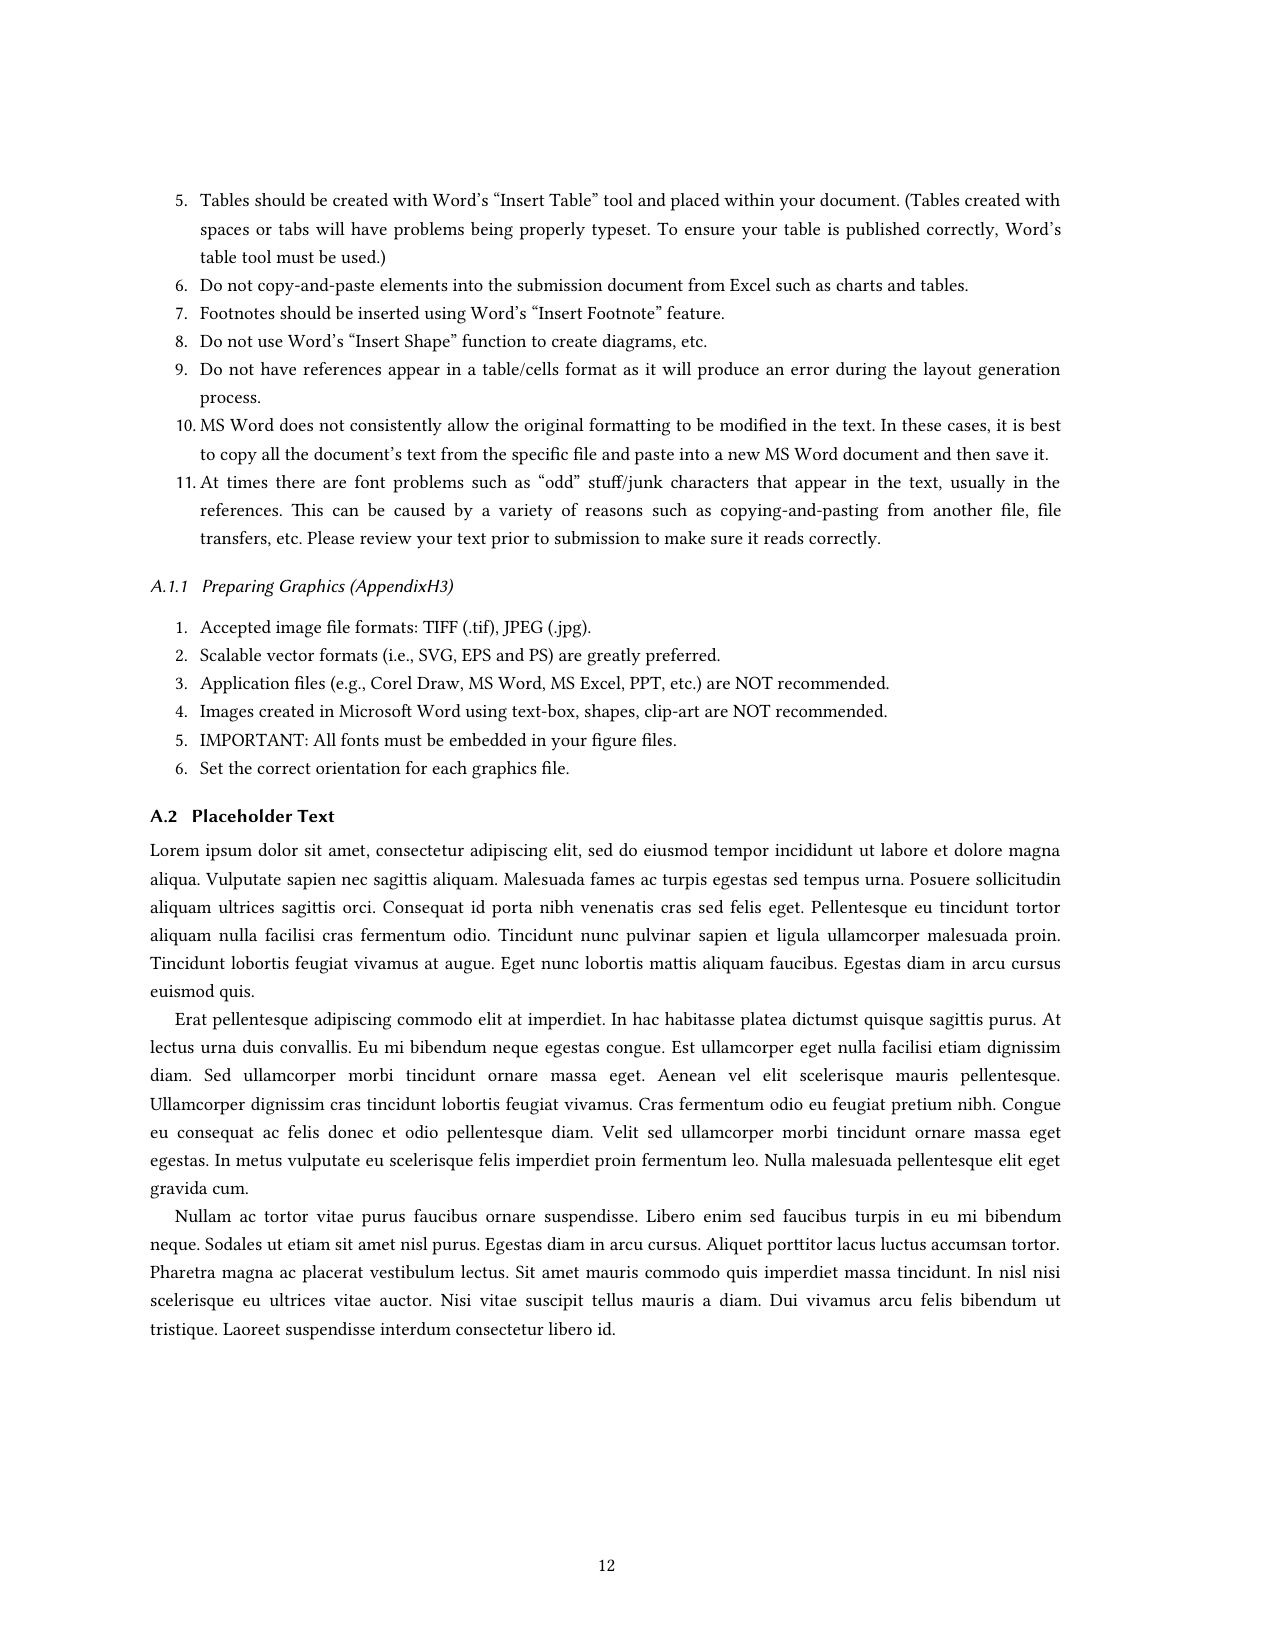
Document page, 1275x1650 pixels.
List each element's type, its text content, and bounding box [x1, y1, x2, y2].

list IMPORTANT: All fonts must be embedded in your figure files. [175, 722, 1062, 751]
list Images created in Microsoft Word using text-box, shapes, clip-art are NOT recommended. [175, 694, 1062, 722]
text Erat pellentesque adipiscing commodo elit at imperdiet. In hac habitasse platea dictumst quisque sagittis purus. At lectus urna duis convallis. Eu mi bibendum neque egestas congue. Est ullamcorper eget nulla facilisi etiam dignissim diam. Sed ullamcorper morbi tincidunt ornare massa eget. Aenean vel elit scelerisque mauris pellentesque. Ullamcorper dignissim cras tincidunt lobortis feugiat vivamus. Cras fermentum odio eu feugiat pretium nibh. Congue eu consequat ac felis donec et odio pellentesque diam. Velit sed ullamcorper morbi tincidunt ornare massa eget egestas. In metus vulputate eu scelerisque felis imperdiet proin fermentum leo. Nulla malesuada pellentesque elit eget gravida cum. [150, 1002, 1062, 1199]
list Application files (e.g., Corel Draw, MS Word, MS Excel, PPT, etc.) are NOT recommended. [175, 666, 1062, 694]
list Scalable vector formats (i.e., SVG, EPS and PS) are greatly preferred. [175, 638, 1062, 666]
list Tables should be created with Word’s “Insert Table” tool and placed within your document. (Tables created with spaces or tabs will have problems being properly typeset. To ensure your table is published correctly, Word’s table tool must be used.) [175, 183, 1062, 268]
list Footnotes should be inserted using Word’s “Insert Footnote” feature. [175, 296, 1062, 324]
list Do not have references appear in a table/cells format as it will produce an error during the layout generation process. [175, 352, 1062, 408]
list MS Word does not consistently allow the original formatting to be modified in the text. In these cases, it is best to copy all the document’s text from the specific file and paste into a new MS Word document and then save it. [175, 408, 1062, 464]
list Do not copy-and-paste elements into the submission document from Excel such as charts and tables. [175, 268, 1062, 296]
text Lorem ipsum dolor sit amet, consectetur adipiscing elit, sed do eiusmod tempor incididunt ut labore et dolore magna aliqua. Vulputate sapien nec sagittis aliquam. Malesuada fames ac turpis egestas sed tempus urna. Posuere sollicitudin aliquam ultrices sagittis orci. Consequat id porta nibh venenatis cras sed felis eget. Pellentesque eu tincidunt tortor aliquam nulla facilisi cras fermentum odio. Tincidunt nunc pulvinar sapien et ligula ullamcorper malesuada proin. Tincidunt lobortis feugiat vivamus at augue. Eget nunc lobortis mattis aliquam faucibus. Egestas diam in arcu cursus euismod quis. [150, 833, 1062, 1002]
text A.1.1 Preparing Graphics (AppendixH3) [150, 574, 1062, 597]
list Accepted image file formats: TIFF (.tif), JPEG (.jpg). [175, 610, 1062, 638]
text Nullam ac tortor vitae purus faucibus ornare suspendisse. Libero enim sed faucibus turpis in eu mi bibendum neque. Sodales ut etiam sit amet nisl purus. Egestas diam in arcu cursus. Aliquet porttitor lacus luctus accumsan tortor. Pharetra magna ac placerat vestibulum lectus. Sit amet mauris commodo quis imperdiet massa tincidunt. In nisl nisi scelerisque eu ultrices vitae auctor. Nisi vitae suscipit tellus mauris a diam. Dui vivamus arcu felis bibendum ut tristique. Laoreet suspendisse interdum consectetur libero id. [150, 1199, 1062, 1339]
list Do not use Word’s “Insert Shape” function to create diagrams, etc. [175, 324, 1062, 352]
text A.2 Placeholder Text [150, 804, 1062, 827]
list Set the correct orientation for each graphics file. [175, 751, 1062, 779]
list At times there are font problems such as “odd” stuff/junk characters that appear in the text, usually in the references. This can be caused by a variety of reasons such as copying-and-pasting from another file, file transfers, etc. Please review your text prior to submission to make sure it reads correctly. [175, 464, 1062, 549]
